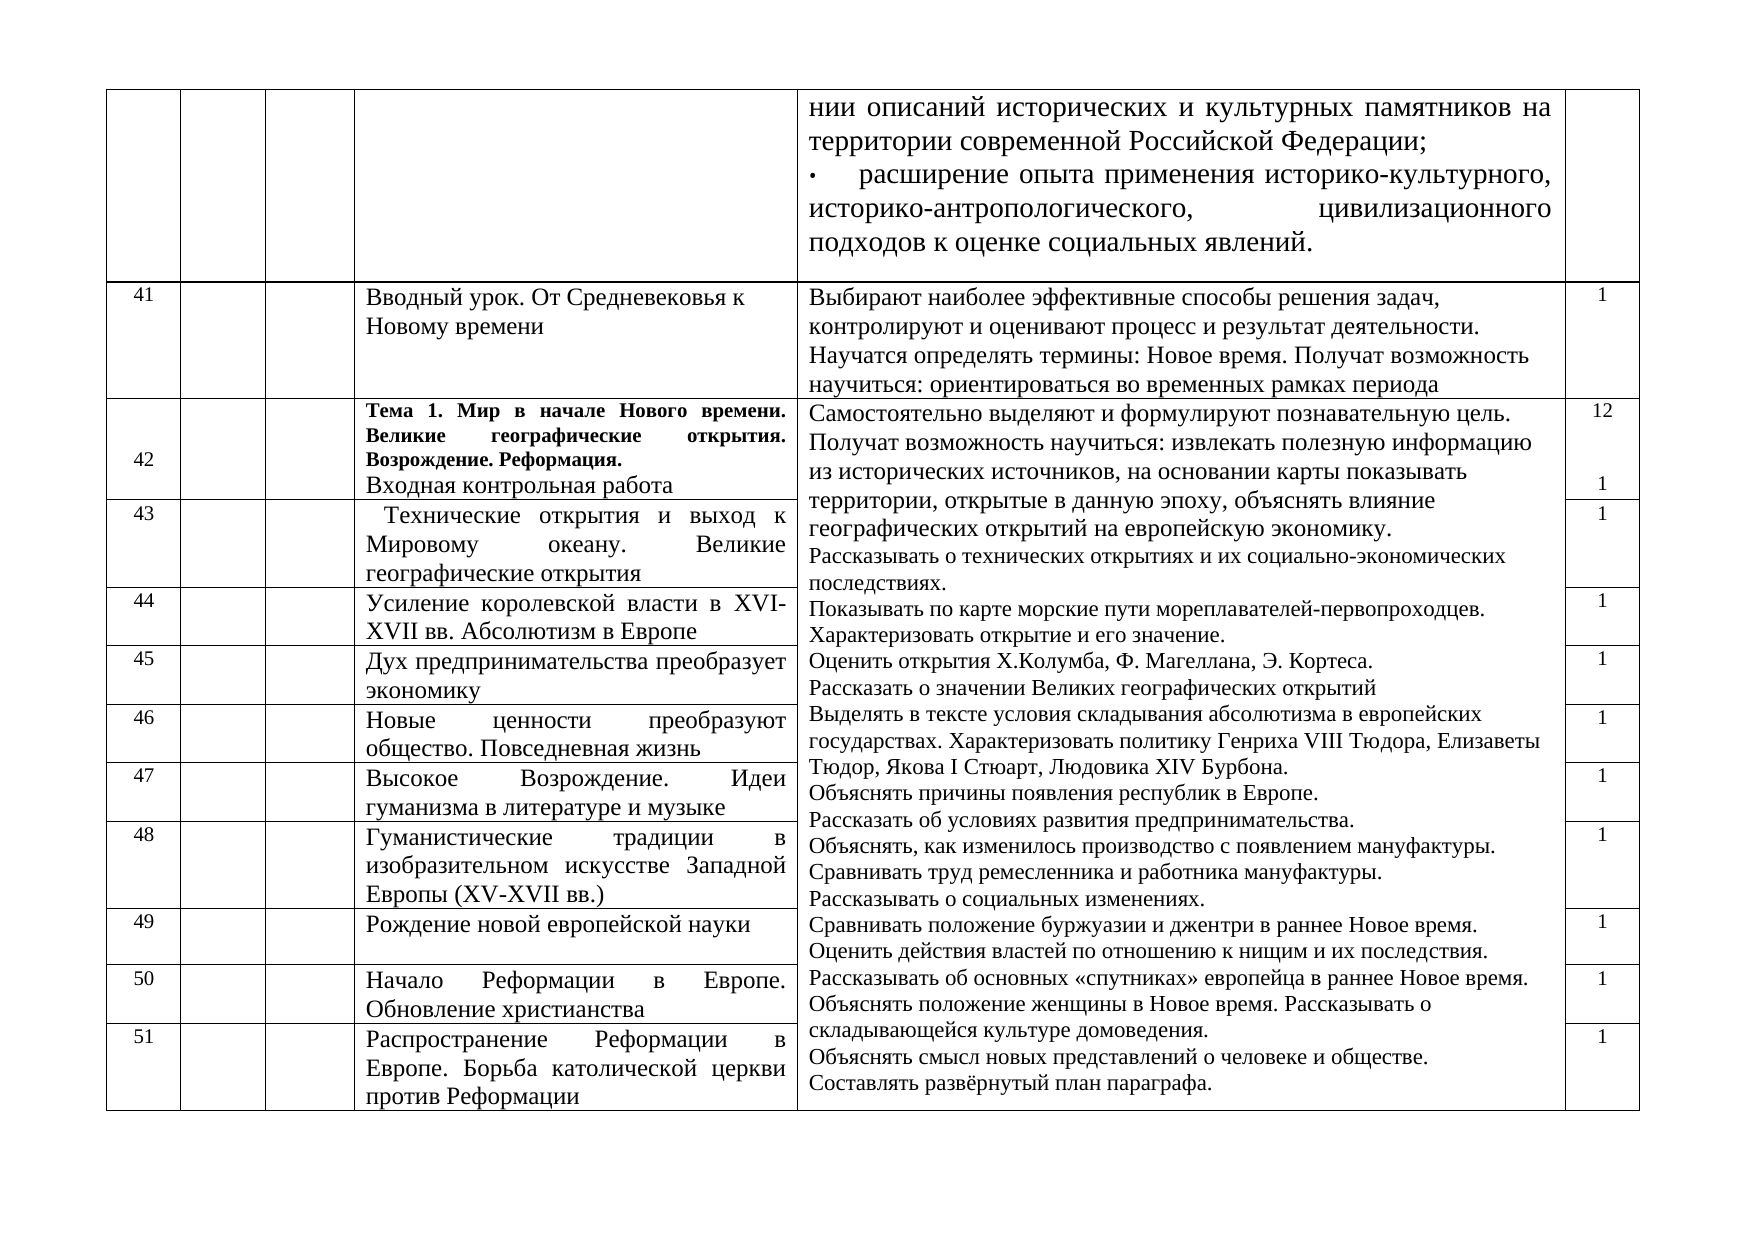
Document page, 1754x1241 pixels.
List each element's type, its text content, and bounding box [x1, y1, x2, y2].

table_cell [266, 965, 354, 1023]
table_cell 41 [107, 283, 180, 397]
table_cell [266, 500, 354, 587]
table_cell 1 [1566, 1024, 1639, 1110]
table_cell 46 [107, 705, 180, 762]
table_cell [181, 588, 265, 645]
table_cell [266, 909, 354, 964]
table_cell Рождение новой европейской науки [355, 909, 797, 964]
table_cell 1 [1566, 283, 1639, 397]
table_cell 1 [1566, 822, 1639, 908]
table_cell 51 [107, 1024, 180, 1110]
table_cell 1 [1566, 588, 1639, 645]
table_cell 1 [1566, 965, 1639, 1023]
table_cell Вводный урок. От Средневековья к Новому времени [355, 283, 797, 397]
table_cell Дух предпринимательства преобразует экономику [355, 646, 797, 704]
table_cell [181, 646, 265, 704]
table_cell [266, 705, 354, 762]
table_cell [181, 965, 265, 1023]
table_cell 1 [1566, 500, 1639, 587]
table_cell Усиление королевской власти в XVI-XVII вв. Абсолютизм в Европе [355, 588, 797, 645]
table_cell 40 [107, 90, 180, 281]
table_cell [181, 763, 265, 821]
table_cell [266, 90, 354, 281]
table_cell [181, 909, 265, 964]
table_cell 47 [107, 763, 180, 821]
table_cell 12 1 [1566, 399, 1639, 499]
table_cell 1 [1566, 705, 1639, 762]
table_cell [181, 90, 265, 281]
table_cell Высокое Возрождение. Идеи гуманизма в литературе и музыке [355, 763, 797, 821]
table_cell [266, 283, 354, 397]
table_cell [266, 763, 354, 821]
table_cell Тема 1. Мир в начале Нового времени. Великие географические открытия. Возрождение. Реформация. Входная контрольная работа [355, 399, 797, 499]
table_cell [181, 283, 265, 397]
table_cell 1 [1566, 909, 1639, 964]
table_cell [266, 822, 354, 908]
table_cell 50 [107, 965, 180, 1023]
table_cell [266, 399, 354, 499]
table_cell Гуманистические традиции в изобразительном искусстве Западной Европы (XV-XVII вв.) [355, 822, 797, 908]
table_cell [181, 705, 265, 762]
table_cell 49 [107, 909, 180, 964]
table_cell 1 [1566, 90, 1639, 281]
table_cell Выбирают наиболее эффективные способы решения задач, контролируют и оценивают процесс и результат деятельности. Научатся определять термины: Новое время. Получат возможность научиться: ориентироваться во временных рамках периода [798, 283, 1565, 397]
table_cell 44 [107, 588, 180, 645]
table_cell [266, 588, 354, 645]
table_cell [266, 646, 354, 704]
table_cell 1 [1566, 763, 1639, 821]
table_cell [181, 500, 265, 587]
table_cell 43 [107, 500, 180, 587]
table_cell [181, 1024, 265, 1110]
table_cell 48 [107, 822, 180, 908]
table_cell Начало Реформации в Европе. Обновление христианства [355, 965, 797, 1023]
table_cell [355, 90, 797, 281]
table_cell Технические открытия и выход к Мировому океану. Великие географические открытия [355, 500, 797, 587]
table_cell Распространение Реформации в Европе. Борьба католической церкви против Реформации [355, 1024, 797, 1110]
table_cell [266, 1024, 354, 1110]
table_cell Новые ценности преобразуют общество. Повседневная жизнь [355, 705, 797, 762]
table_cell 42 [107, 399, 180, 499]
table_cell 45 [107, 646, 180, 704]
table_cell [181, 399, 265, 499]
table_cell 1 [1566, 646, 1639, 704]
table_cell [181, 822, 265, 908]
table_cell Самостоятельно выделяют и формулируют познавательную цель. Получат возможность научиться: извлекать полезную информацию из исторических источников, на основании карты показывать территории, открытые в данную эпоху, объяснять влияние географических открытий на европейскую экономику. Рассказывать о технических открытиях и их социально-экономических последствиях. Показывать по карте морские пути мореплавателей-первопроходцев. Характеризовать открытие и его значение. Оценить открытия Х.Колумба, Ф. Магеллана, Э. Кортеса. Рассказать о значении Великих географических открытий Выделять в тексте условия складывания абсолютизма в европейских государствах. Характеризовать политику Генриха VIII Тюдора, Елизаветы Тюдор, Якова I Стюарт, Людовика XIV Бурбона. Объяснять причины появления республик в Европе. Рассказать об условиях развития предпринимательства. Объяснять, как изменилось производство с появлением мануфактуры. Сравнивать труд ремесленника и работника мануфактуры. Рассказывать о социальных изменениях. Сравнивать положение буржуазии и джентри в раннее Новое время. Оценить действия властей по отношению к нищим и их последствия. Рассказывать об основных «спутниках» европейца в раннее Новое время. Объяснять положение женщины в Новое время. Рассказывать о складывающейся культуре домоведения. Объяснять смысл новых представлений о человеке и обществе. Составлять развёрнутый план параграфа. Составлять доклад и его презентацию о Т. Море, Ф. Рабле, М. Монтене. Приводить аргументы из текста произведений У. Шекспира в пользу идей и идеалов Нового времени и человека. Выявлять и обозначать гуманистические тенденции в изобразительном искусстве. Составлять сообщения, презентации о титанах Возрождения. Подготовить сообщение на тему «Жизнь и научное открытие Николая Коперника». Раскрывать сущность открытий Дж. Бруно, Г. Галилея, И. Ньютона. Объяснять влияние научных открытий Нового времени на технический прогресс и самосознание человека. Раскрывать смысл, формулировать содержание понятия «Реформация». Называть причины и сущность Реформации. Раскрывать особенности протестантизма. Обсуждать идею М. Лютера о «спасении верой». Формулировать и аргументировать свою точку зрения по отношению к событиям и процессам Реформации. Объяснять, в чём социальный эффект учения Кальвина. Указывать причины, цели, средства и идеологов контрреформации. Сравнивать учение Лютера и Кальвина по самостоятельно найденному основанию. Рассказывать о религиозно-социальном движении в Англии. Объяснять, почему власть встала на защиту церкви. Сравнивать пуритан с лютеранами, кальвинистами. Сравнивать позиции католиков и гугенотов. Рассказывать о назначении, методах и результатах реформы Ришелье. Выполнять самостоятельную работу с опорой на содержание изученной главы учебника. [798, 399, 1565, 1110]
